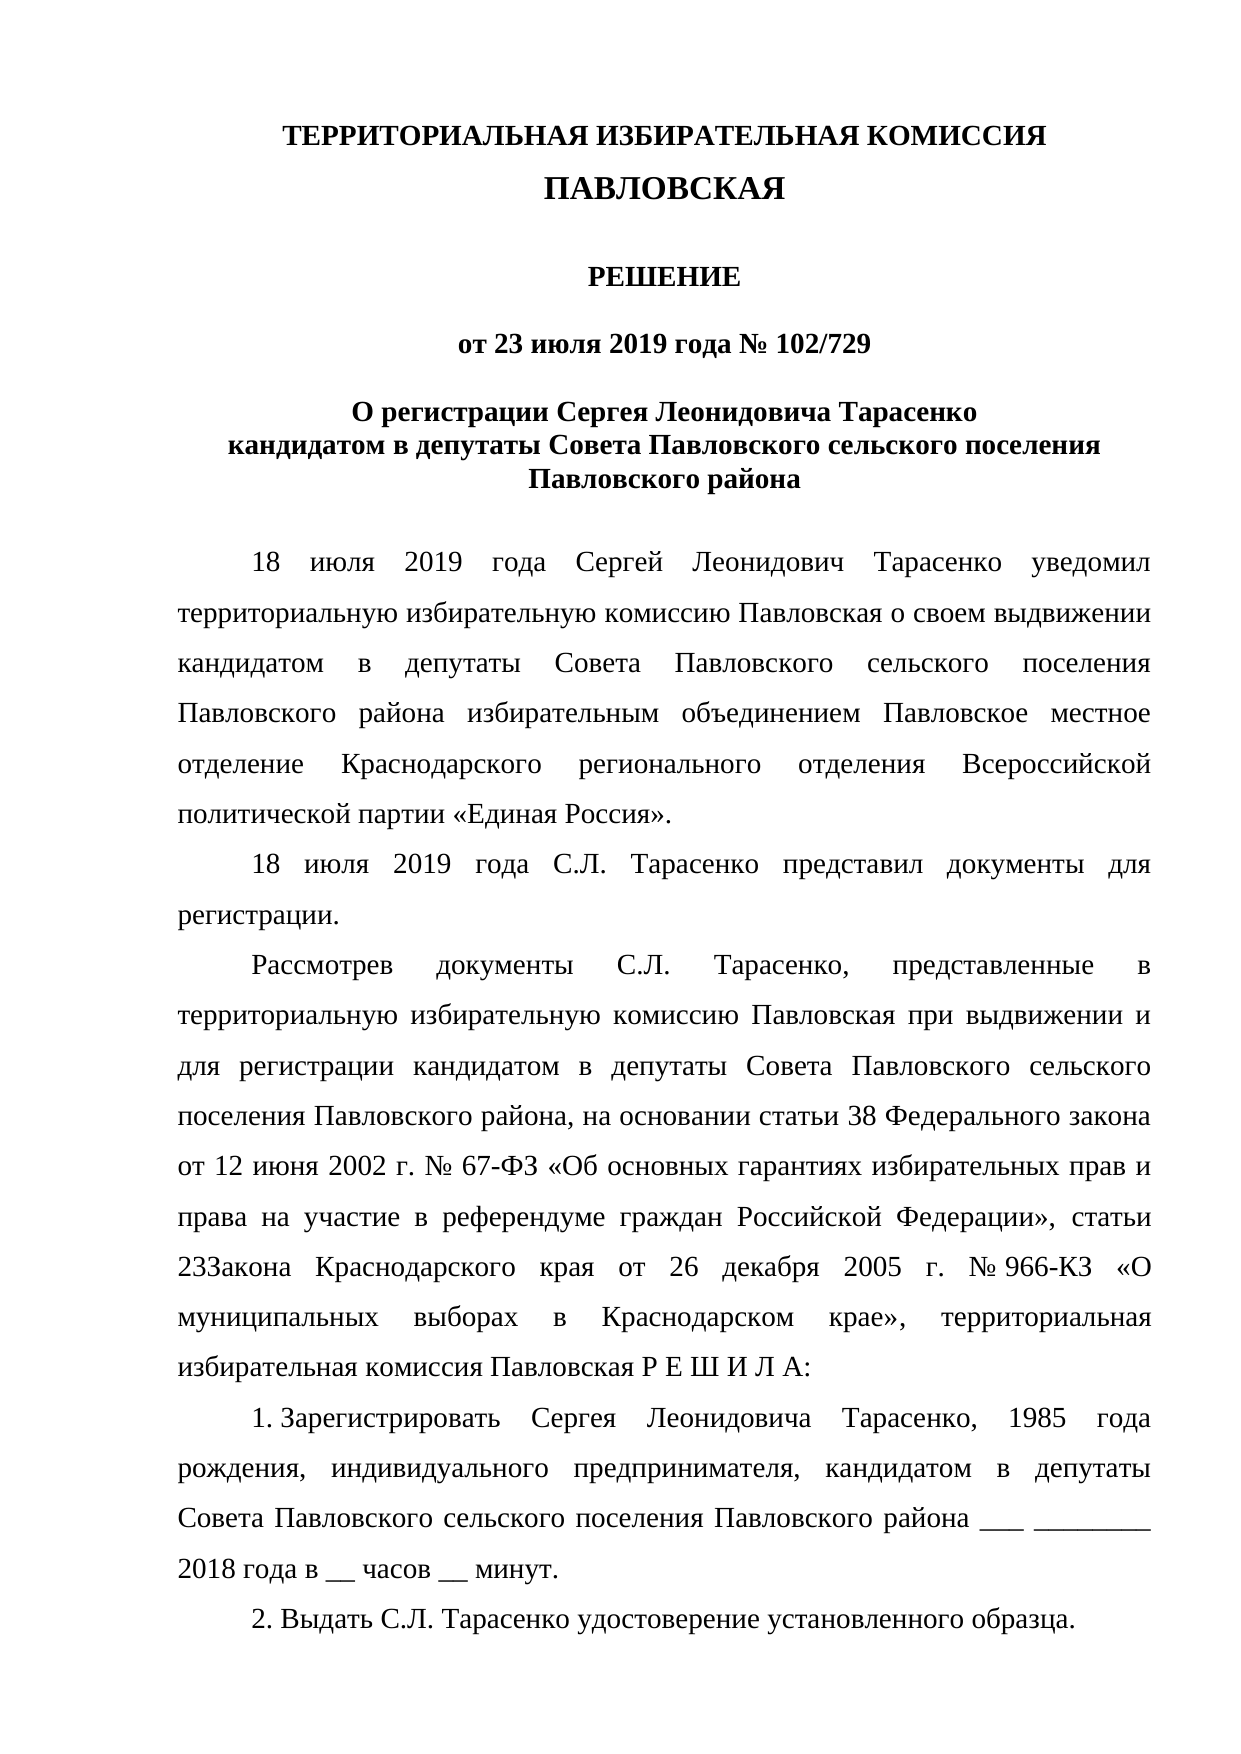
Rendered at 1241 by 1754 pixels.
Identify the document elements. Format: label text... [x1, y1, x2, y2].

text кандидатом в депутаты Совета Павловского сельского поселения Павловского района [177, 427, 1152, 494]
text 2. Выдать С.Л. Тарасенко удостоверение установленного образца. [177, 1601, 1152, 1635]
subtitle ПАВЛОВСКАЯ [177, 168, 1152, 207]
subtitle ТЕРРИТОРИАЛЬНАЯ ИЗБИРАТЕЛЬНАЯ КОМИССИЯ [177, 118, 1152, 152]
text 18 июля 2019 года С.Л. Тарасенко представил документы для регистрации. [177, 846, 1152, 930]
text О регистрации Сергея Леонидовича Тарасенко [177, 394, 1152, 427]
text Рассмотрев документы С.Л. Тарасенко, представленные в территориальную избирательную комиссию Павловская при выдвижении и для регистрации кандидатом в депутаты Совета Павловского сельского поселения Павловского района, на основании статьи 38 Федерального закона от 12 июня 2002 г. № 67-ФЗ «Об основных гарантиях избирательных прав и права на участие в референдуме граждан Российской Федерации», статьи 23Закона Краснодарского края от 26 декабря 2005 г. № 966-КЗ «О муниципальных выборах в Краснодарском крае», территориальная избирательная комиссия Павловская Р Е Ш И Л А: [177, 947, 1152, 1383]
text РЕШЕНИЕ [177, 259, 1152, 293]
text от 23 июля 2019 года № 102/729 [177, 327, 1152, 360]
text 18 июля 2019 года Сергей Леонидович Тарасенко уведомил территориальную избирательную комиссию Павловская о своем выдвижении кандидатом в депутаты Совета Павловского сельского поселения Павловского района избирательным объединением Павловское местное отделение Краснодарского регионального отделения Всероссийской политической партии «Единая Россия». [177, 544, 1152, 830]
text 1. Зарегистрировать Сергея Леонидовича Тарасенко, 1985 года рождения, индивидуального предпринимателя, кандидатом в депутаты Совета Павловского сельского поселения Павловского района ___ ________ 2018 года в __ часов __ минут. [177, 1400, 1152, 1584]
